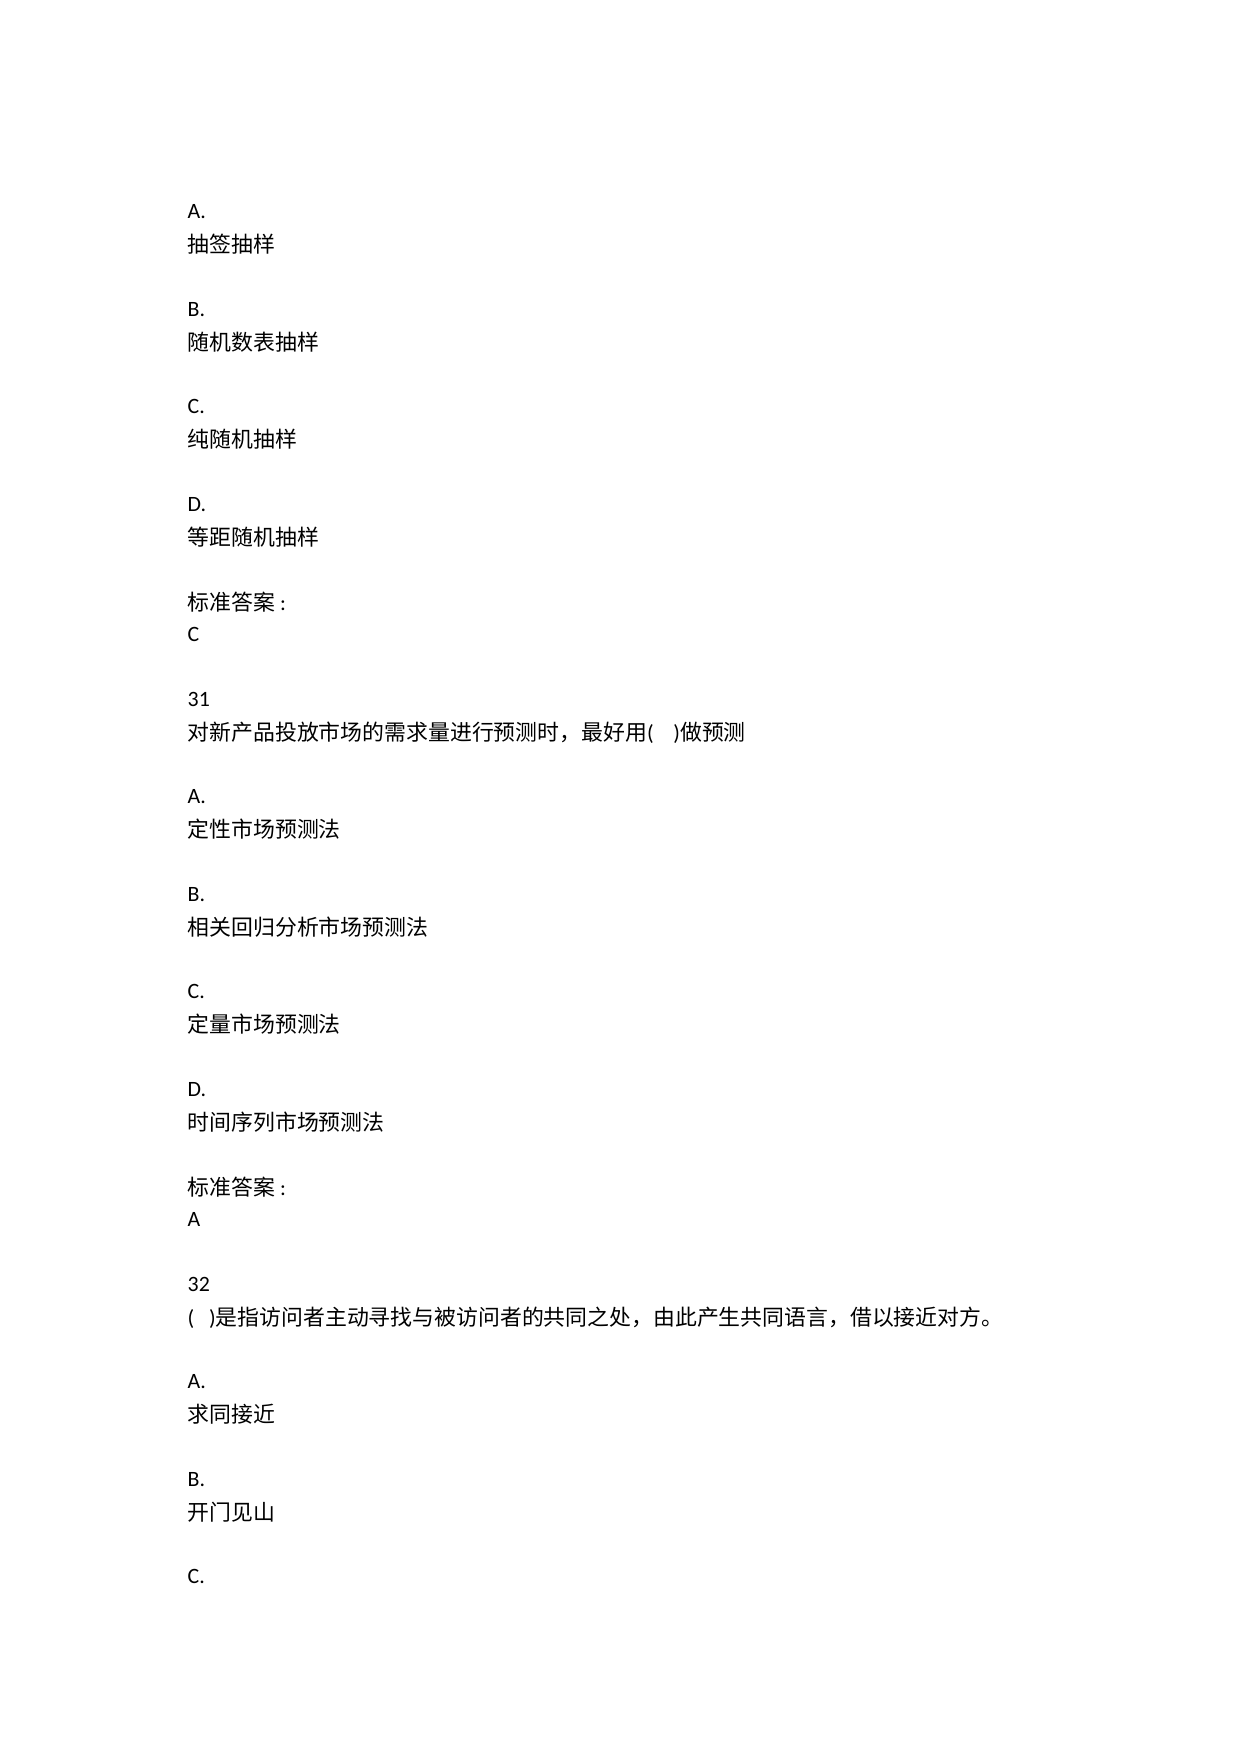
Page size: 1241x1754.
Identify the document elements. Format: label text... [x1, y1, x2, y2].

text 抽签抽样 [187, 227, 1053, 259]
text 定性市场预测法 [187, 812, 1053, 844]
text A. [187, 1364, 1053, 1397]
text B. [187, 292, 1053, 324]
text 31 [187, 682, 1053, 714]
text C. [187, 389, 1053, 422]
text C. [187, 1559, 1053, 1592]
text C [187, 617, 1053, 649]
text 求同接近 [187, 1397, 1053, 1429]
text 时间序列市场预测法 [187, 1104, 1053, 1137]
text A [187, 1202, 1053, 1234]
text B. [187, 1462, 1053, 1494]
text 随机数表抽样 [187, 324, 1053, 357]
text 纯随机抽样 [187, 422, 1053, 454]
text 定量市场预测法 [187, 1007, 1053, 1039]
text 等距随机抽样 [187, 519, 1053, 552]
text 标准答案 : [187, 584, 1053, 617]
text D. [187, 487, 1053, 519]
text D. [187, 1072, 1053, 1104]
text 相关回归分析市场预测法 [187, 909, 1053, 942]
text A. [187, 779, 1053, 812]
text 标准答案 : [187, 1169, 1053, 1202]
text A. [187, 194, 1053, 227]
text 开门见山 [187, 1494, 1053, 1527]
text 对新产品投放市场的需求量进行预测时，最好用( )做预测 [187, 714, 1053, 747]
text C. [187, 974, 1053, 1007]
text ( )是指访问者主动寻找与被访问者的共同之处，由此产生共同语言，借以接近对方。 [187, 1299, 1053, 1332]
text B. [187, 877, 1053, 909]
text 32 [187, 1267, 1053, 1299]
